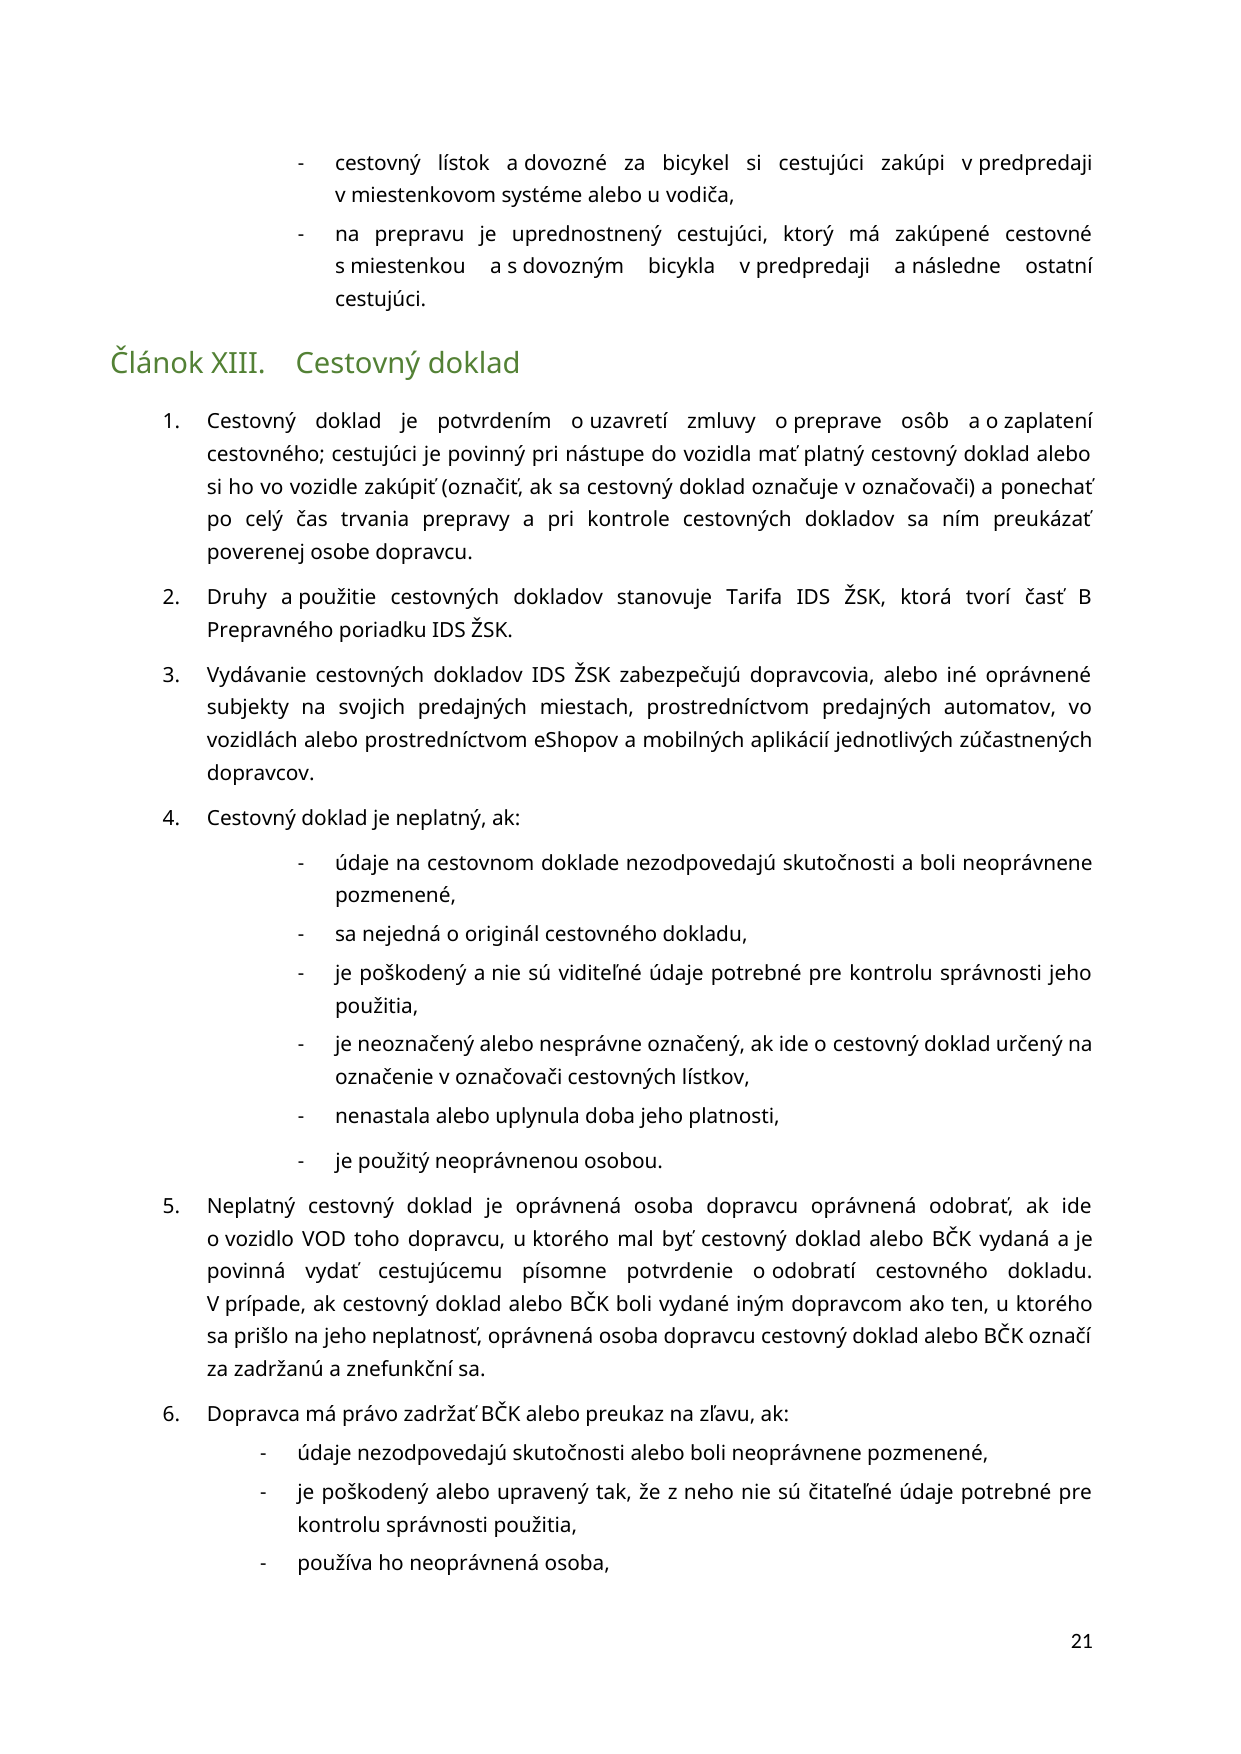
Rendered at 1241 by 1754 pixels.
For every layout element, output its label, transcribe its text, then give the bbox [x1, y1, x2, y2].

list používa ho neoprávnená osoba, [260, 1548, 1093, 1577]
list je použitý neoprávnenou osobou. [298, 1146, 1093, 1174]
list Cestovný doklad je potvrdením o uzavretí zmluvy o preprave osôb a o zaplatení cestovného; cestujúci je povinný pri nástupe do vozidla mať platný cestovný doklad alebo si ho vo vozidle zakúpiť (označiť, ak sa cestovný doklad označuje v označovači) a ponechať po celý čas trvania prepravy a pri kontrole cestovných dokladov sa ním preukázať poverenej osobe dopravcu. [162, 407, 1093, 565]
subtitle Cestovný doklad [266, 342, 1093, 382]
list Druhy a použitie cestovných dokladov stanovuje Tarifa IDS ŽSK, ktorá tvorí časť B Prepravného poriadku IDS ŽSK. [162, 582, 1093, 643]
list sa nejedná o originál cestovného dokladu, [298, 919, 1093, 948]
list na prepravu je uprednostnený cestujúci, ktorý má zakúpené cestovné s miestenkou a s dovozným bicykla v predpredaji a následne ostatní cestujúci. [298, 219, 1093, 313]
list nenastala alebo uplynula doba jeho platnosti, [298, 1101, 1093, 1129]
list údaje nezodpovedajú skutočnosti alebo boli neoprávnene pozmenené, [260, 1438, 1093, 1467]
list je poškodený a nie sú viditeľné údaje potrebné pre kontrolu správnosti jeho použitia, [298, 958, 1093, 1019]
list Cestovný doklad je neplatný, ak: [162, 803, 1093, 831]
list Dopravca má právo zadržať BČK alebo preukaz na zľavu, ak: [162, 1399, 1093, 1428]
list je neoznačený alebo nesprávne označený, ak ide o cestovný doklad určený na označenie v označovači cestovných lístkov, [298, 1029, 1093, 1091]
list údaje na cestovnom doklade nezodpovedajú skutočnosti a boli neoprávnene pozmenené, [298, 848, 1093, 909]
list Neplatný cestovný doklad je oprávnená osoba dopravcu oprávnená odobrať, ak ide o vozidlo VOD toho dopravcu, u ktorého mal byť cestovný doklad alebo BČK vydaná a je povinná vydať cestujúcemu písomne potvrdenie o odobratí cestovného dokladu. V prípade, ak cestovný doklad alebo BČK boli vydané iným dopravcom ako ten, u ktorého sa prišlo na jeho neplatnosť, oprávnená osoba dopravcu cestovný doklad alebo BČK označí za zadržanú a znefunkční sa. [162, 1191, 1093, 1383]
list cestovný lístok a dovozné za bicykel si cestujúci zakúpi v predpredaji v miestenkovom systéme alebo u vodiča, [298, 148, 1093, 209]
list Vydávanie cestovných dokladov IDS ŽSK zabezpečujú dopravcovia, alebo iné oprávnené subjekty na svojich predajných miestach, prostredníctvom predajných automatov, vo vozidlách alebo prostredníctvom eShopov a mobilných aplikácií jednotlivých zúčastnených dopravcov. [162, 660, 1093, 786]
list je poškodený alebo upravený tak, že z neho nie sú čitateľné údaje potrebné pre kontrolu správnosti použitia, [260, 1477, 1093, 1538]
